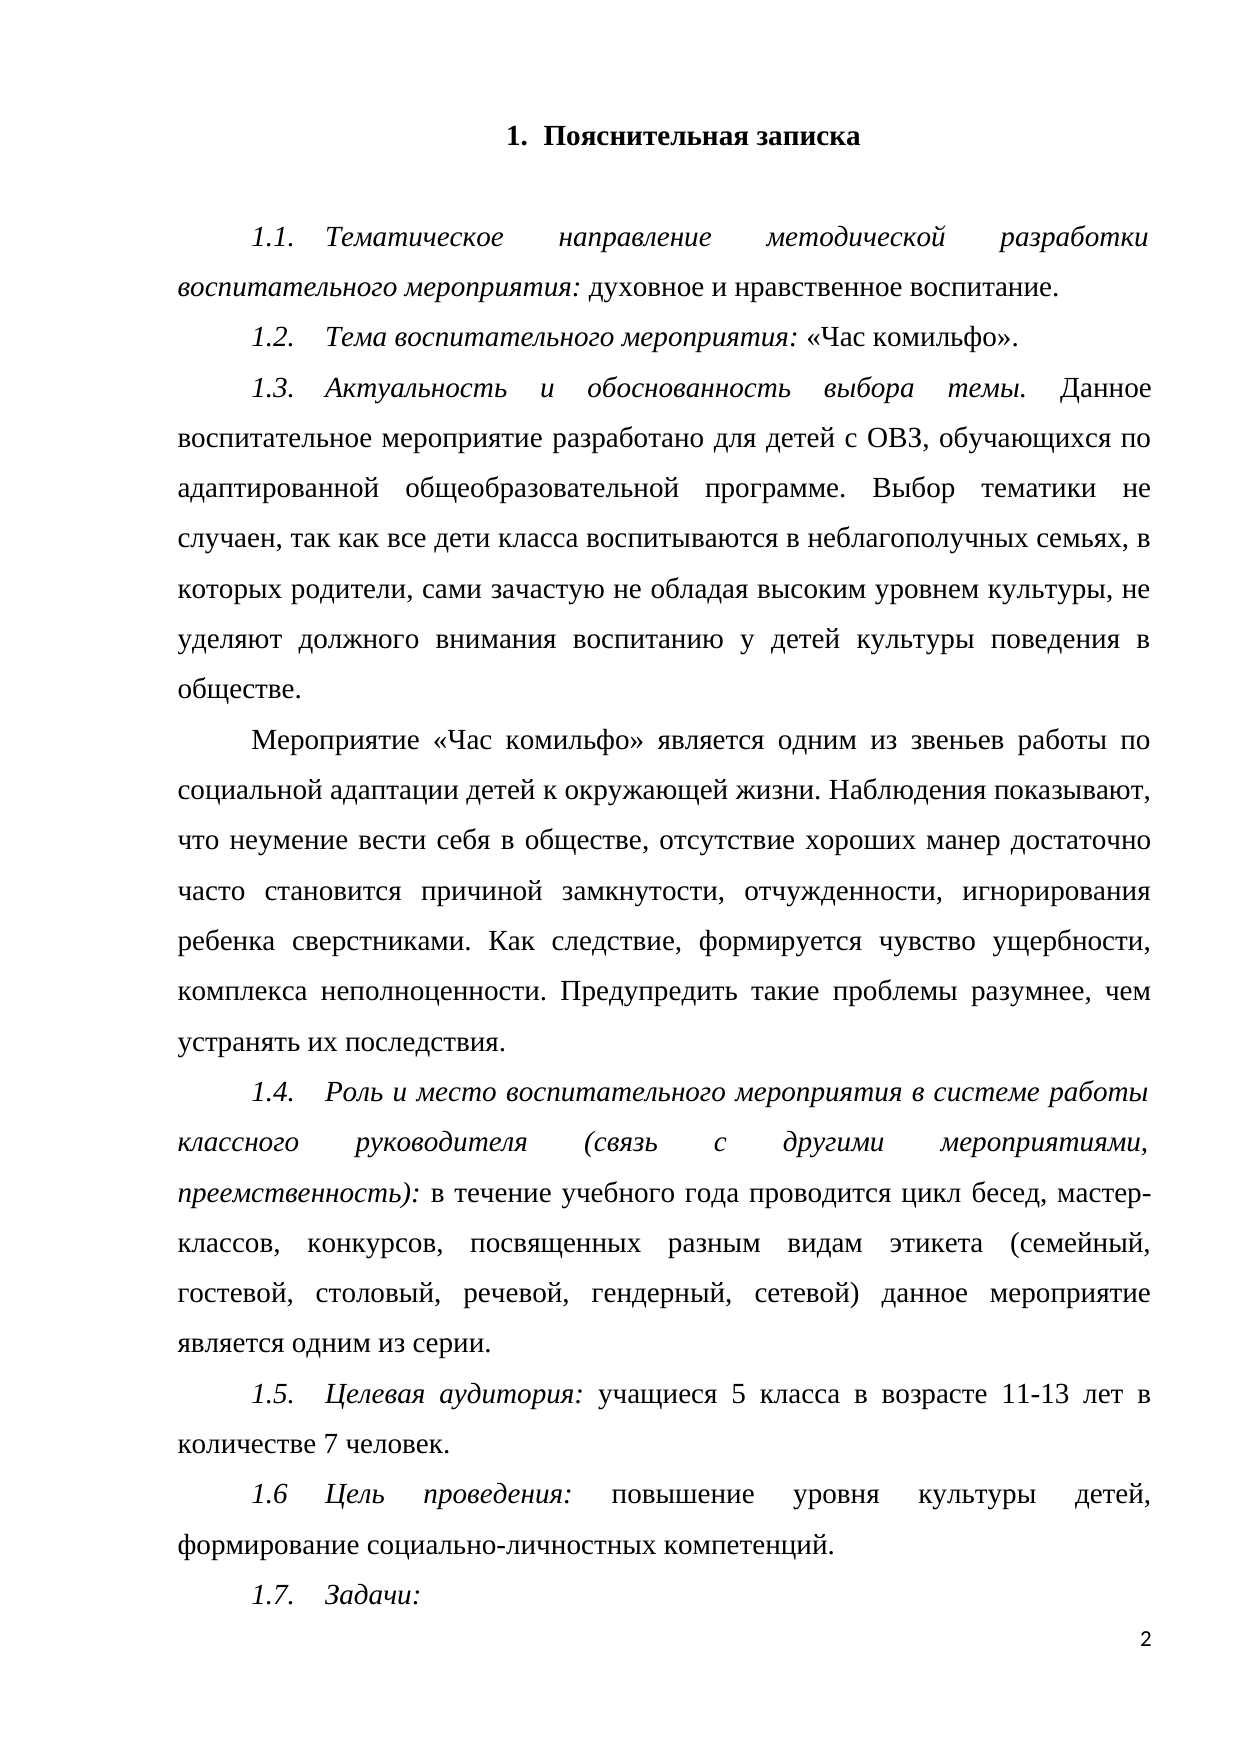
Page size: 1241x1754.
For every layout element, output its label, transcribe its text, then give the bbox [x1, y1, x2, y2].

text Мероприятие «Час комильфо» является одним из звеньев работы по социальной адаптации детей к окружающей жизни. Наблюдения показывают, что неумение вести себя в обществе, отсутствие хороших манер достаточно часто становится причиной замкнутости, отчужденности, игнорирования ребенка сверстниками. Как следствие, формируется чувство ущербности, комплекса неполноценности. Предупредить такие проблемы разумнее, чем устранять их последствия. [177, 722, 1152, 1057]
list Актуальность и обоснованность выбора темы. Данное воспитательное мероприятие разработано для детей с ОВЗ, обучающихся по адаптированной общеобразовательной программе. Выбор тематики не случаен, так как все дети класса воспитываются в неблагополучных семьях, в которых родители, сами зачастую не обладая высоким уровнем культуры, не уделяют должного внимания воспитанию у детей культуры поведения в обществе. [177, 370, 1152, 705]
list Пояснительная записка [215, 118, 1152, 152]
list Тема воспитательного мероприятия: «Час комильфо». [177, 319, 1152, 353]
text 1.6 Цель проведения: повышение уровня культуры детей, формирование социально-личностных компетенций. [177, 1477, 1152, 1560]
list Тематическое направление методической разработки воспитательного мероприятия: духовное и нравственное воспитание. [177, 219, 1152, 303]
list Роль и место воспитательного мероприятия в системе работы классного руководителя (связь с другими мероприятиями, преемственность): в течение учебного года проводится цикл бесед, мастер-классов, конкурсов, посвященных разным видам этикета (семейный, гостевой, столовый, речевой, гендерный, сетевой) данное мероприятие является одним из серии. [177, 1074, 1152, 1359]
text 1.7. Задачи: [177, 1577, 1152, 1611]
list Целевая аудитория: учащиеся 5 класса в возрасте 11-13 лет в количестве 7 человек. [177, 1376, 1152, 1460]
